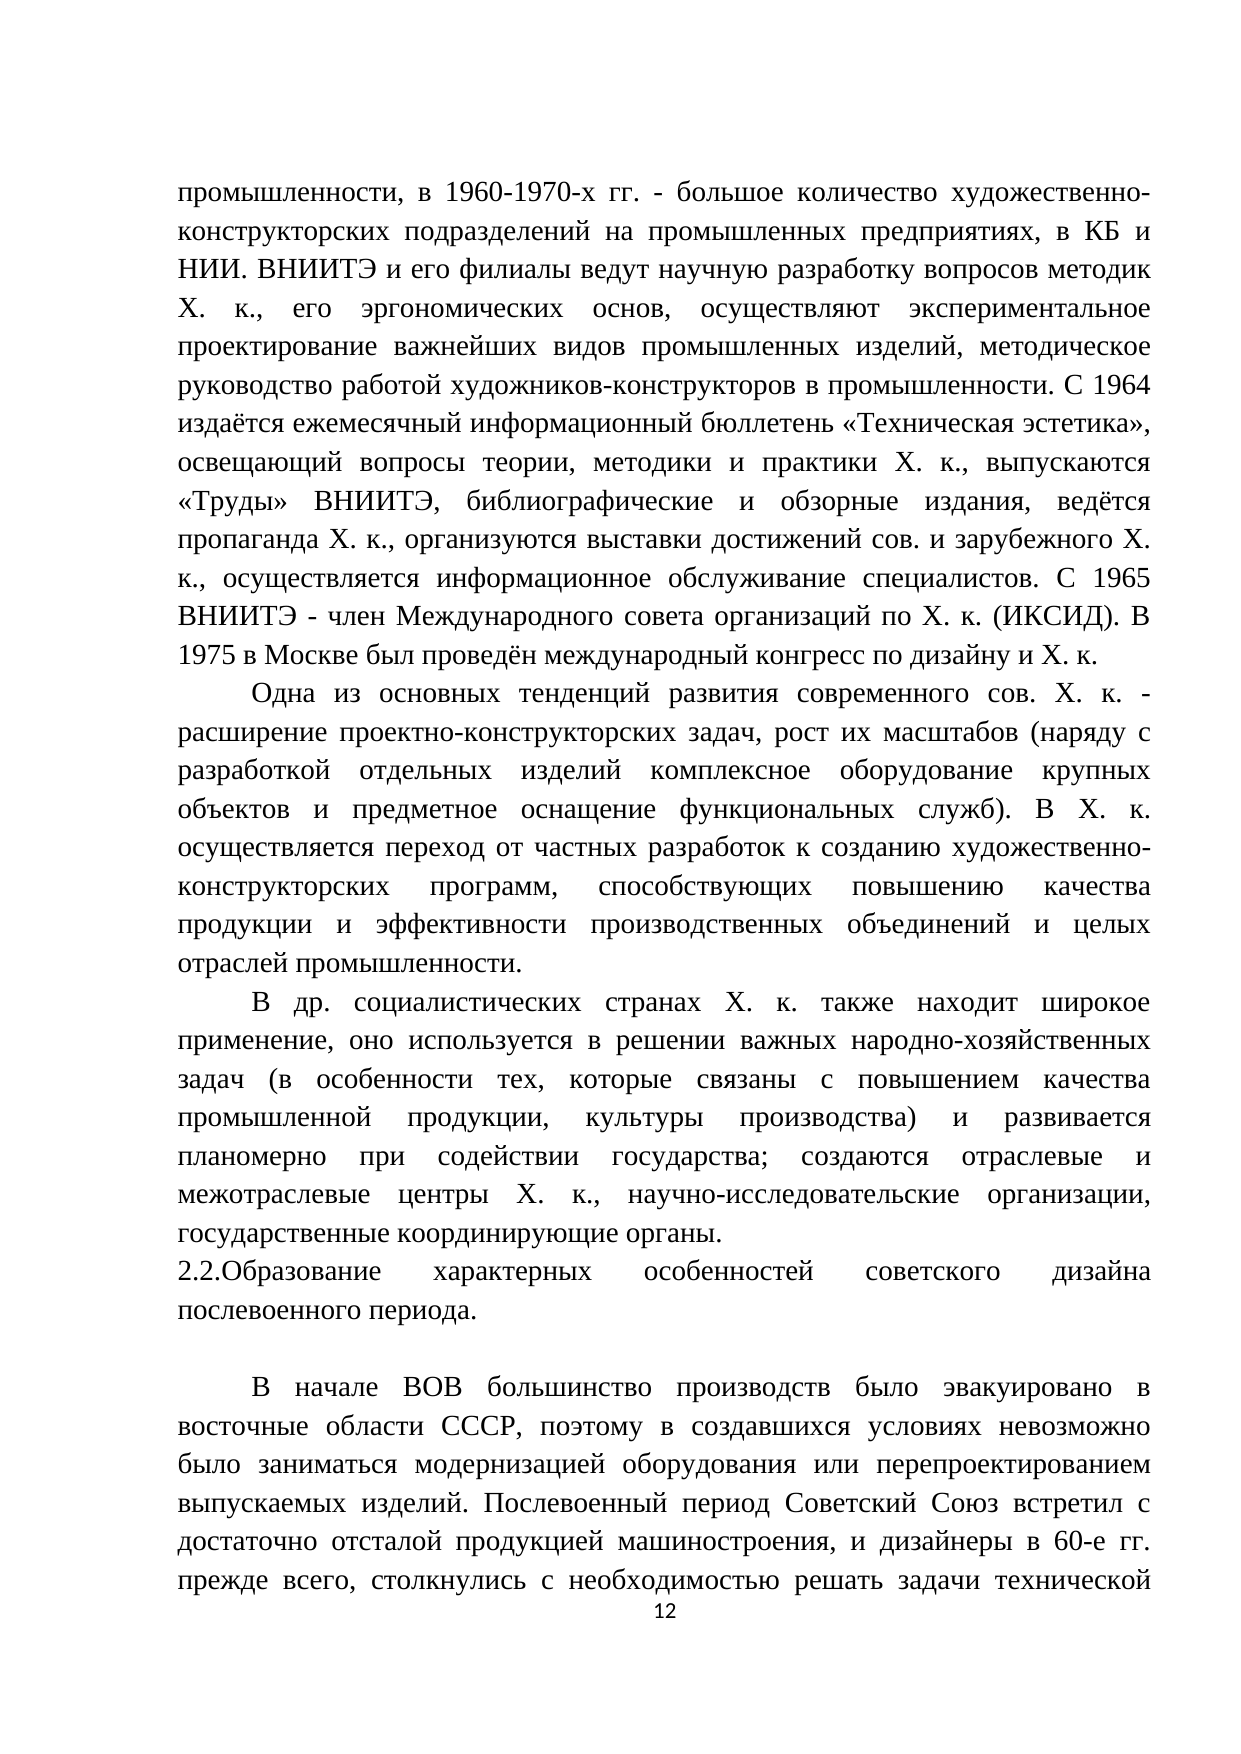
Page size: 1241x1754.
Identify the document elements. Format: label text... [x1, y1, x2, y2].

text 2.2.Образование характерных особенностей советского дизайна послевоенного периода. [177, 1253, 1152, 1326]
text Одна из основных тенденций развития современного сов. Х. к. - расширение проектно-конструкторских задач, рост их масштабов (наряду с разработкой отдельных изделий комплексное оборудование крупных объектов и предметное оснащение функциональных служб). В Х. к. осуществляется переход от частных разработок к созданию художественно-конструкторских программ, способствующих повышению качества продукции и эффективности производственных объединений и целых отраслей промышленности. [177, 675, 1152, 979]
text В др. социалистических странах Х. к. также находит широкое применение, оно используется в решении важных народно-хозяйственных задач (в особенности тех, которые связаны с повышением качества промышленной продукции, культуры производства) и развивается планомерно при содействии государства; создаются отраслевые и межотраслевые центры Х. к., научно-исследовательские организации, государственные координирующие органы. [177, 984, 1152, 1248]
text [177, 174, 1152, 670]
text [177, 1369, 1152, 1595]
